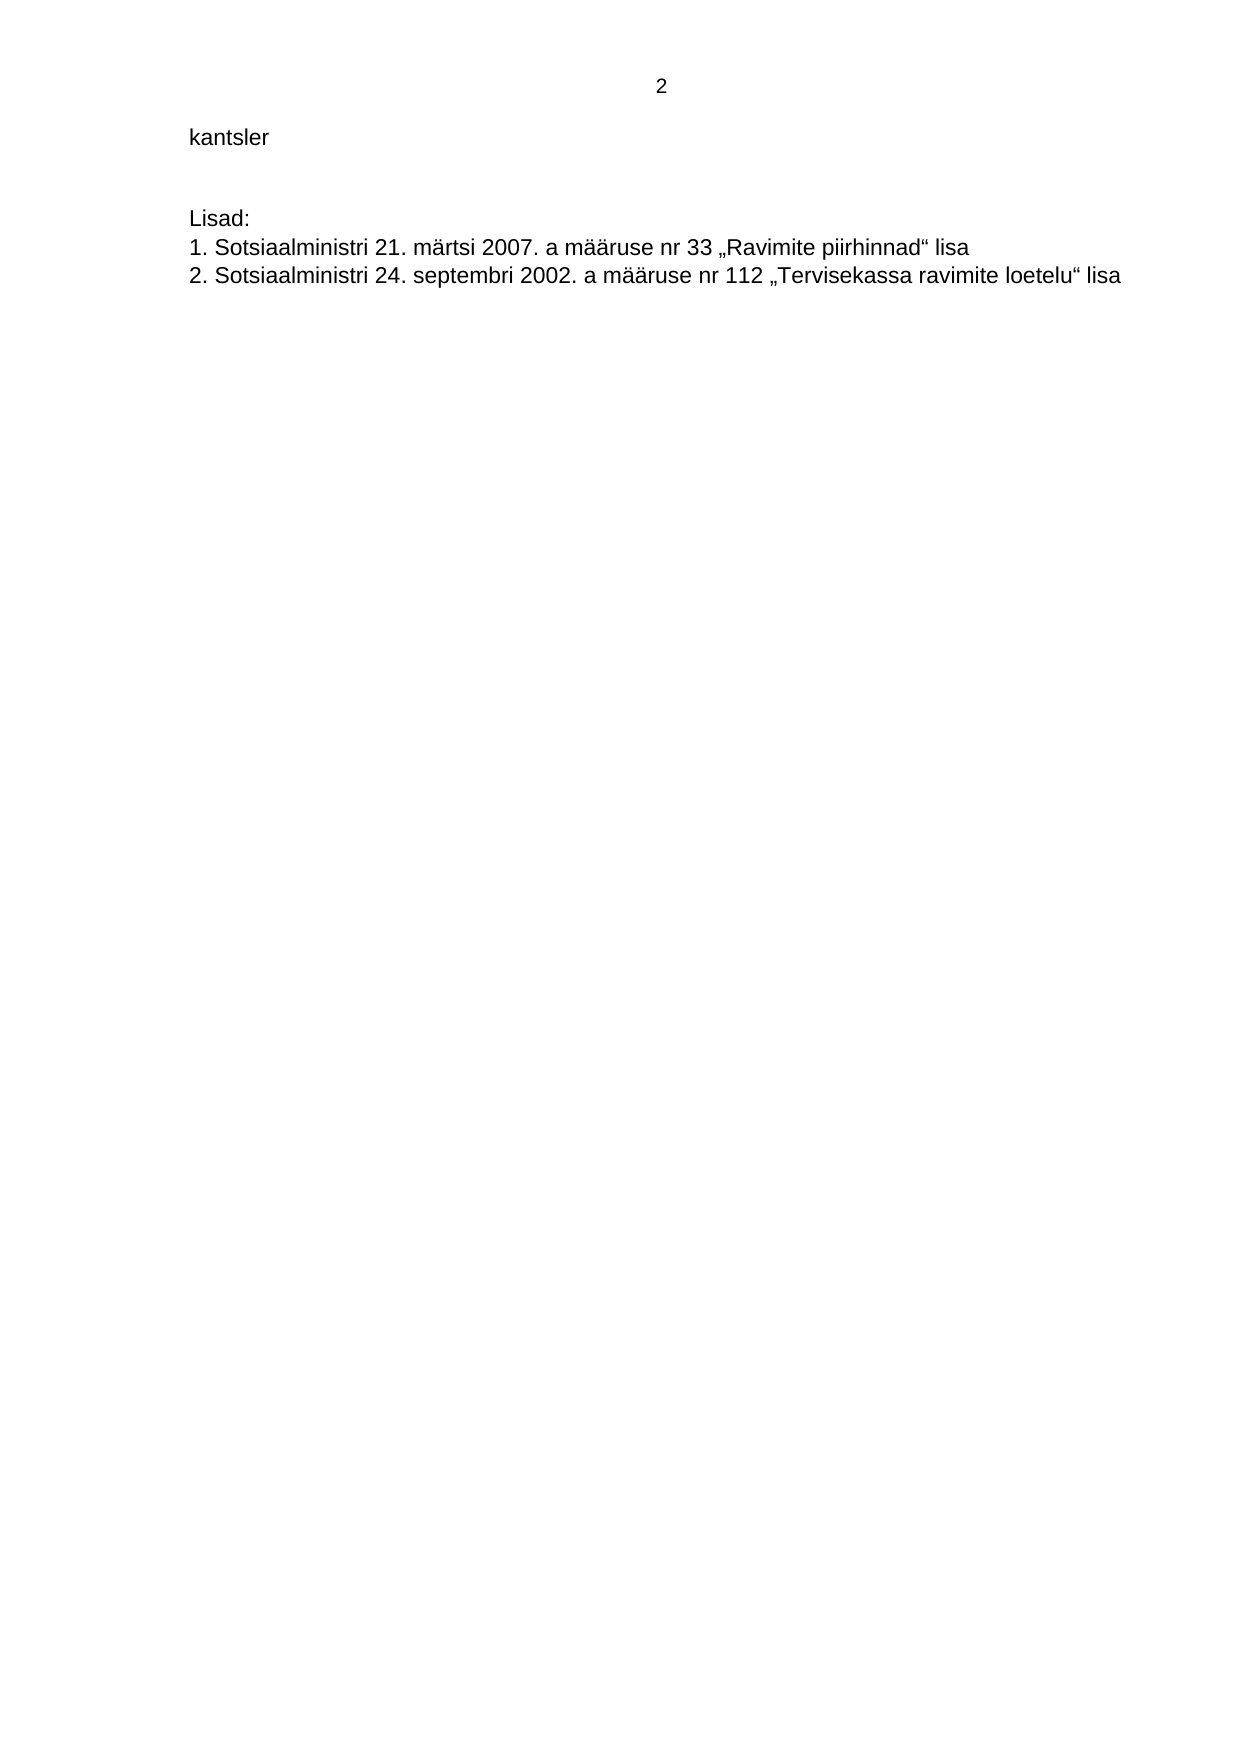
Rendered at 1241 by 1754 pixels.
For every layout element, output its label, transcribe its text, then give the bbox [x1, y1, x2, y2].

text Lisad: [189, 205, 1134, 232]
text 1. Sotsiaalministri 21. märtsi 2007. a määruse nr 33 „Ravimite piirhinnad“ lisa [189, 234, 1134, 260]
text kantsler [189, 124, 1134, 151]
text 2. Sotsiaalministri 24. septembri 2002. a määruse nr 112 „Tervisekassa ravimite loetelu“ lisa [189, 262, 1134, 288]
